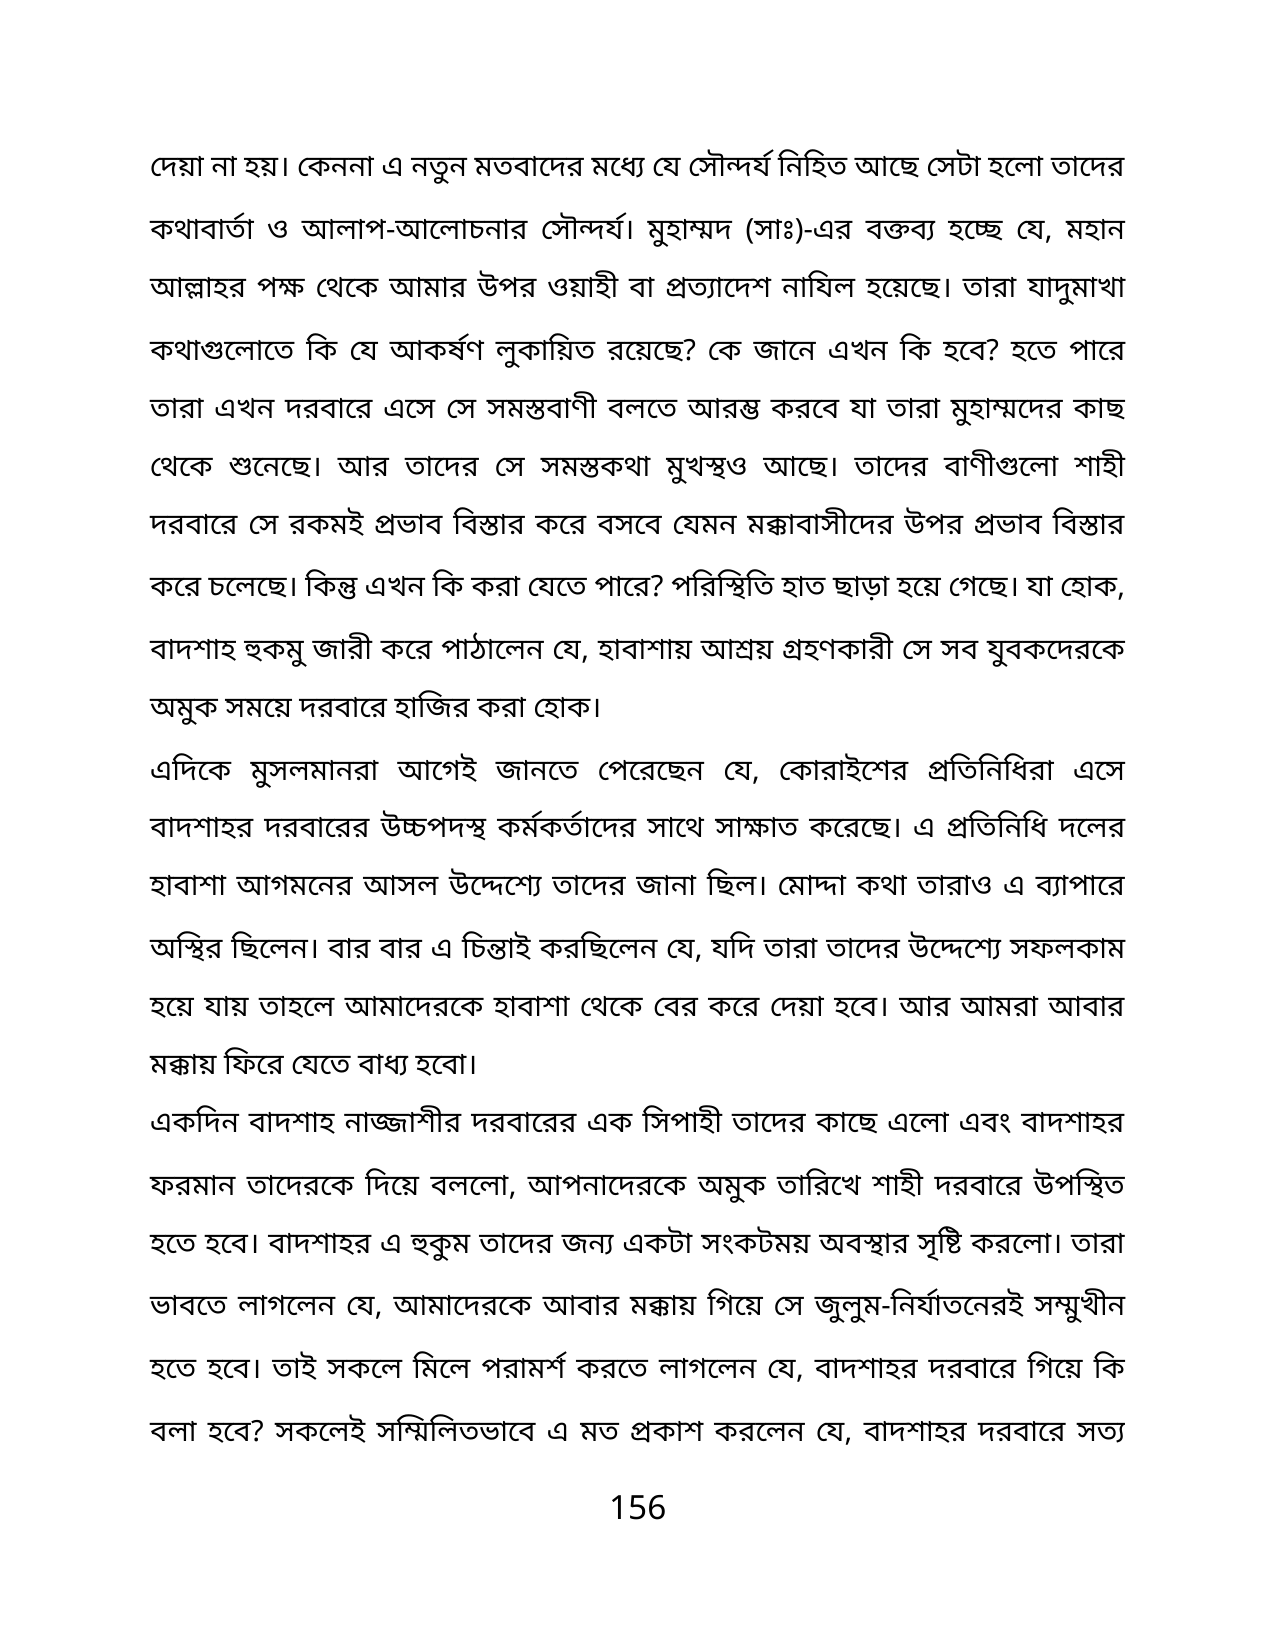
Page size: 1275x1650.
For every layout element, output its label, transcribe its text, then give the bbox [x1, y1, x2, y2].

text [150, 150, 1125, 729]
text এদিকে মুসলমানরা আগেই জানতে পেরেছেন যে, কোরাইশের প্রতিনিধিরা এসে বাদশাহর দরবারের উচ্চপদস্থ কর্মকর্তাদের সাথে সাক্ষাত করেছে। এ প্রতিনিধি দলের হাবাশা আগমনের আসল উদ্দেশ্যে তাদের জানা ছিল। মোদ্দা কথা তারাও এ ব্যাপারে অস্থির ছিলেন। বার বার এ চিন্তাই করছিলেন যে, যদি তারা তাদের উদ্দেশ্যে সফলকাম হয়ে যায় তাহলে আমাদেরকে হাবাশা থেকে বের করে দেয়া হবে। আর আমরা আবার মক্কায় ফিরে যেতে বাধ্য হবো। [150, 749, 1125, 1086]
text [150, 1106, 1125, 1453]
